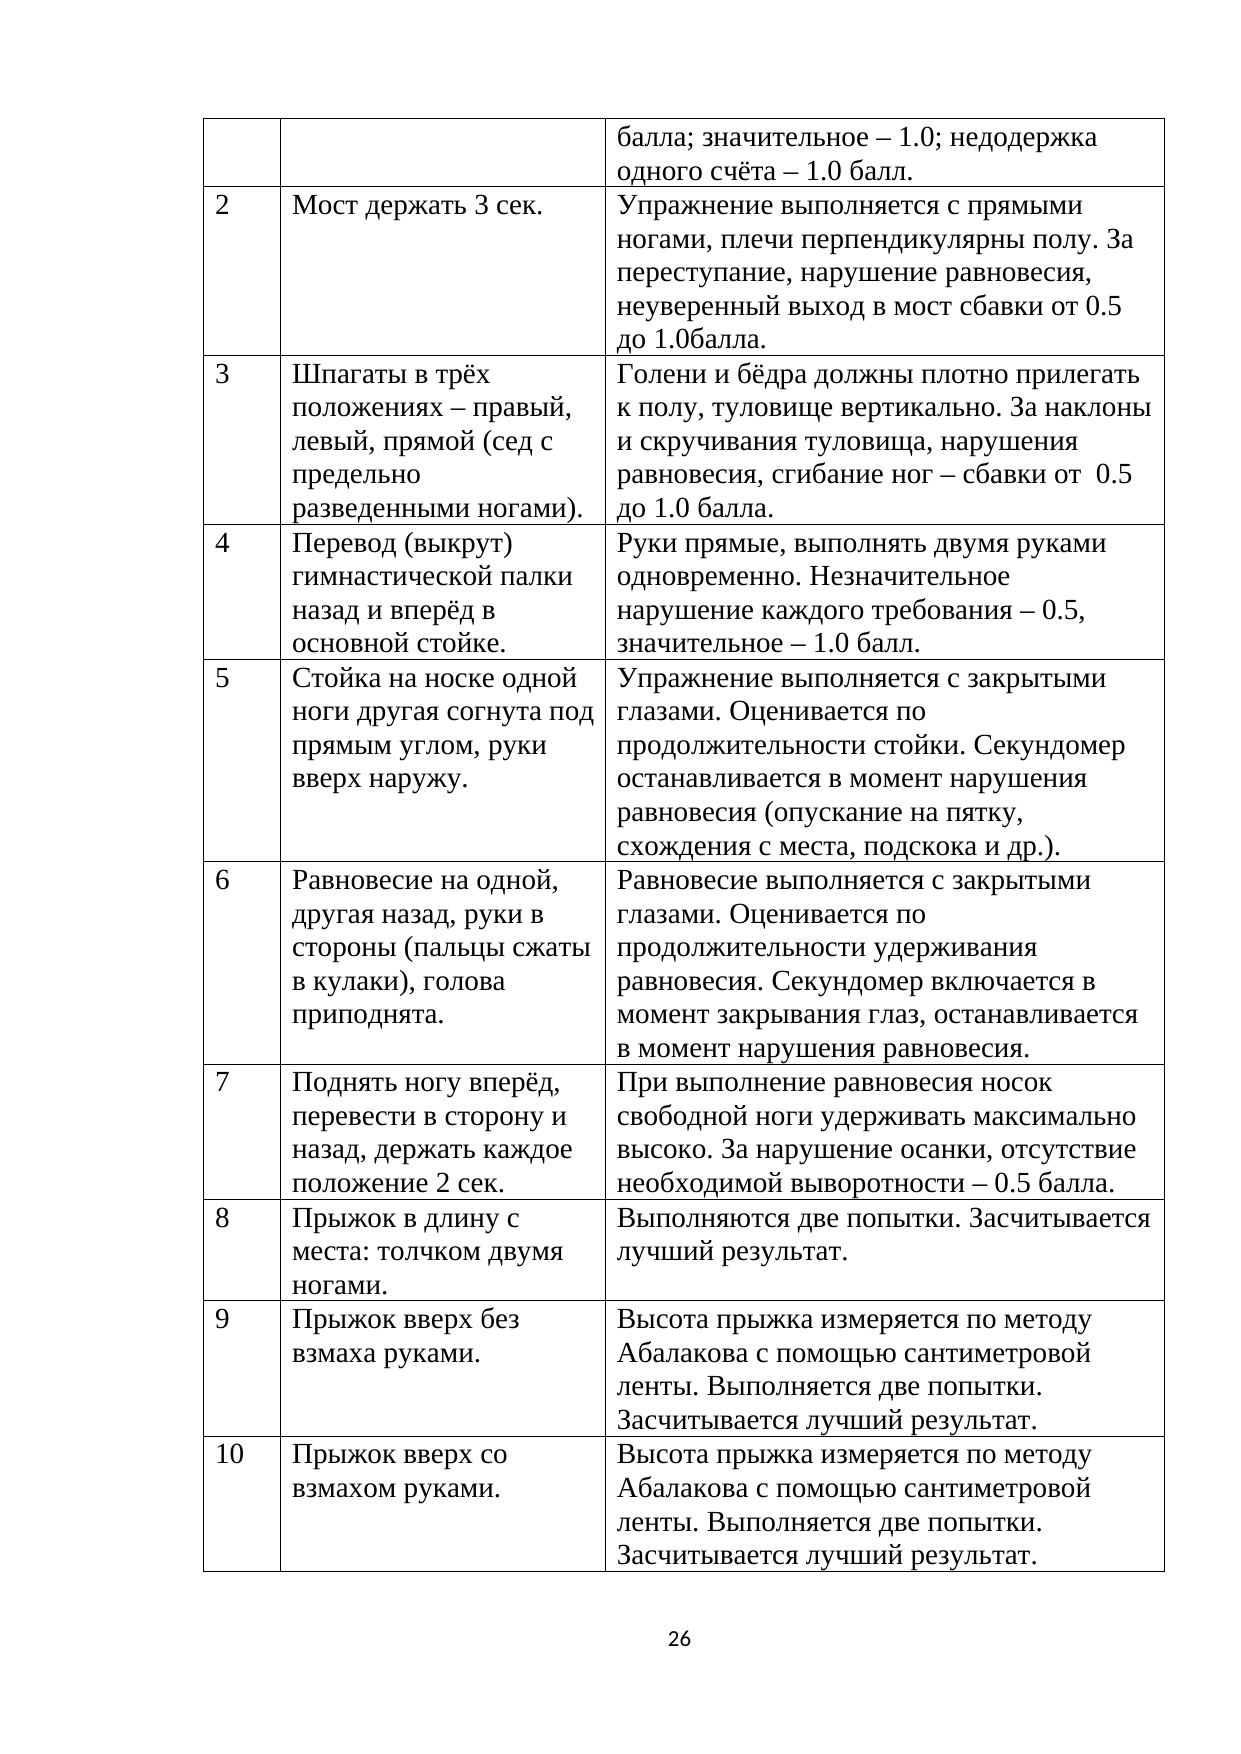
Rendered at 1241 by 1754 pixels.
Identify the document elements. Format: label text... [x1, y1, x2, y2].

table_cell Выполняются две попытки. Засчитывается лучший результат. [606, 1200, 1164, 1300]
table_cell Равновесие на одной, другая назад, руки в стороны (пальцы сжаты в кулаки), голова приподнята. [281, 862, 605, 1063]
table_cell 5 [204, 660, 280, 861]
table_cell Прыжок вверх без взмаха руками. [281, 1301, 605, 1436]
table_cell Перевод (выкрут) гимнастической палки назад и вперёд в основной стойке. [281, 525, 605, 659]
table_cell Руки прямые, выполнять двумя руками одновременно. Незначительное нарушение каждого требования – 0.5, значительное – 1.0 балл. [606, 525, 1164, 659]
table_cell 1 [204, 119, 280, 186]
table_cell Прыжок вверх со взмахом руками. [281, 1437, 605, 1571]
table_cell 7 [204, 1065, 280, 1199]
table_cell Шпагаты в трёх положениях – правый, левый, прямой (сед с предельно разведенными ногами). [281, 356, 605, 524]
table_cell Стойка на носке одной ноги другая согнута под прямым углом, руки вверх наружу. [281, 660, 605, 861]
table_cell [606, 119, 1164, 186]
table_cell Мост держать 3 сек. [281, 187, 605, 355]
table_cell 9 [204, 1301, 280, 1436]
table_cell Равновесие выполняется с закрытыми глазами. Оценивается по продолжительности удерживания равновесия. Секундомер включается в момент закрывания глаз, останавливается в момент нарушения равновесия. [606, 862, 1164, 1063]
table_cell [281, 119, 605, 186]
table_cell 8 [204, 1200, 280, 1300]
table_cell Прыжок в длину с места: толчком двумя ногами. [281, 1200, 605, 1300]
table_cell Поднять ногу вперёд, перевести в сторону и назад, держать каждое положение 2 сек. [281, 1065, 605, 1199]
table_cell Голени и бёдра должны плотно прилегать к полу, туловище вертикально. За наклоны и скручивания туловища, нарушения равновесия, сгибание ног – сбавки от 0.5 до 1.0 балла. [606, 356, 1164, 524]
table_cell 2 [204, 187, 280, 355]
table_cell 6 [204, 862, 280, 1063]
table_cell При выполнение равновесия носок свободной ноги удерживать максимально высоко. За нарушение осанки, отсутствие необходимой выворотности – 0.5 балла. [606, 1065, 1164, 1199]
table_cell Упражнение выполняется с прямыми ногами, плечи перпендикулярны полу. За переступание, нарушение равновесия, неуверенный выход в мост сбавки от 0.5 до 1.0балла. [606, 187, 1164, 355]
table_cell Высота прыжка измеряется по методу Абалакова с помощью сантиметровой ленты. Выполняется две попытки. Засчитывается лучший результат. [606, 1437, 1164, 1571]
table_cell 10 [204, 1437, 280, 1571]
table_cell Высота прыжка измеряется по методу Абалакова с помощью сантиметровой ленты. Выполняется две попытки. Засчитывается лучший результат. [606, 1301, 1164, 1436]
table_cell Упражнение выполняется с закрытыми глазами. Оценивается по продолжительности стойки. Секундомер останавливается в момент нарушения равновесия (опускание на пятку, схождения с места, подскока и др.). [606, 660, 1164, 861]
table_cell 3 [204, 356, 280, 524]
table_cell 4 [204, 525, 280, 659]
